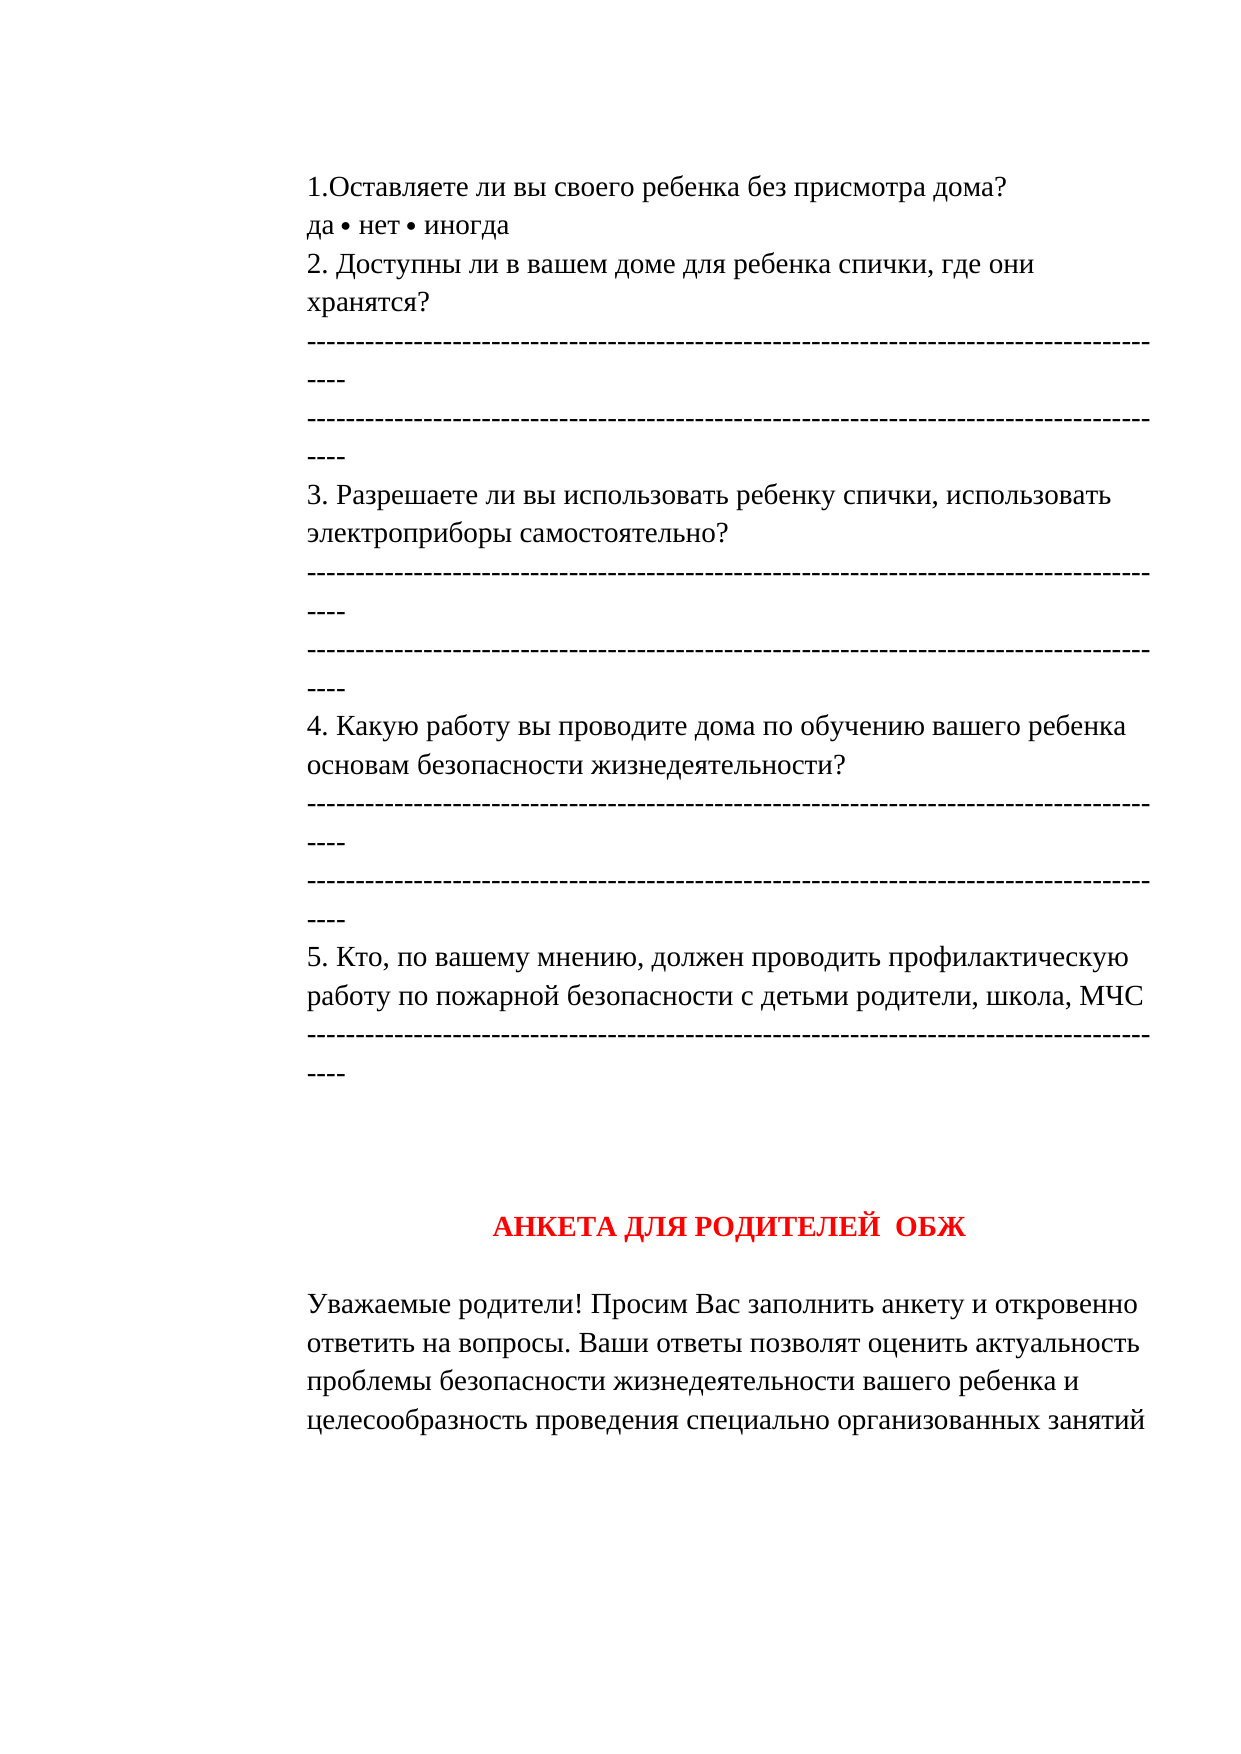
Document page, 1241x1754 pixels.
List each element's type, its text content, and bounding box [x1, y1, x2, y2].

list 2. Доступны ли в вашем доме для ребенка спички, где они хранятся? ------------------------------------------------------------------------------------------- ------------------------------------------------------------------------------------------- [307, 246, 1152, 472]
list 3. Разрешаете ли вы использовать ребенку спички, использовать электроприборы самостоятельно? ------------------------------------------------------------------------------------------- ------------------------------------------------------------------------------------------- [307, 477, 1152, 703]
list АНКЕТА ДЛЯ РОДИТЕЛЕЙ ОБЖ [307, 1209, 1152, 1243]
list да нет иногда [307, 207, 1152, 241]
list 1.Оставляете ли вы своего ребенка без присмотра дома? [307, 169, 1152, 202]
list 4. Какую работу вы проводите дома по обучению вашего ребенка основам безопасности жизнедеятельности? ------------------------------------------------------------------------------------------- ------------------------------------------------------------------------------------------- [307, 708, 1152, 934]
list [307, 1286, 1152, 1436]
list 5. Кто, по вашему мнению, должен проводить профилактическую работу по пожарной безопасности с детьми родители, школа, МЧС ------------------------------------------------------------------------------------------- [307, 939, 1152, 1089]
